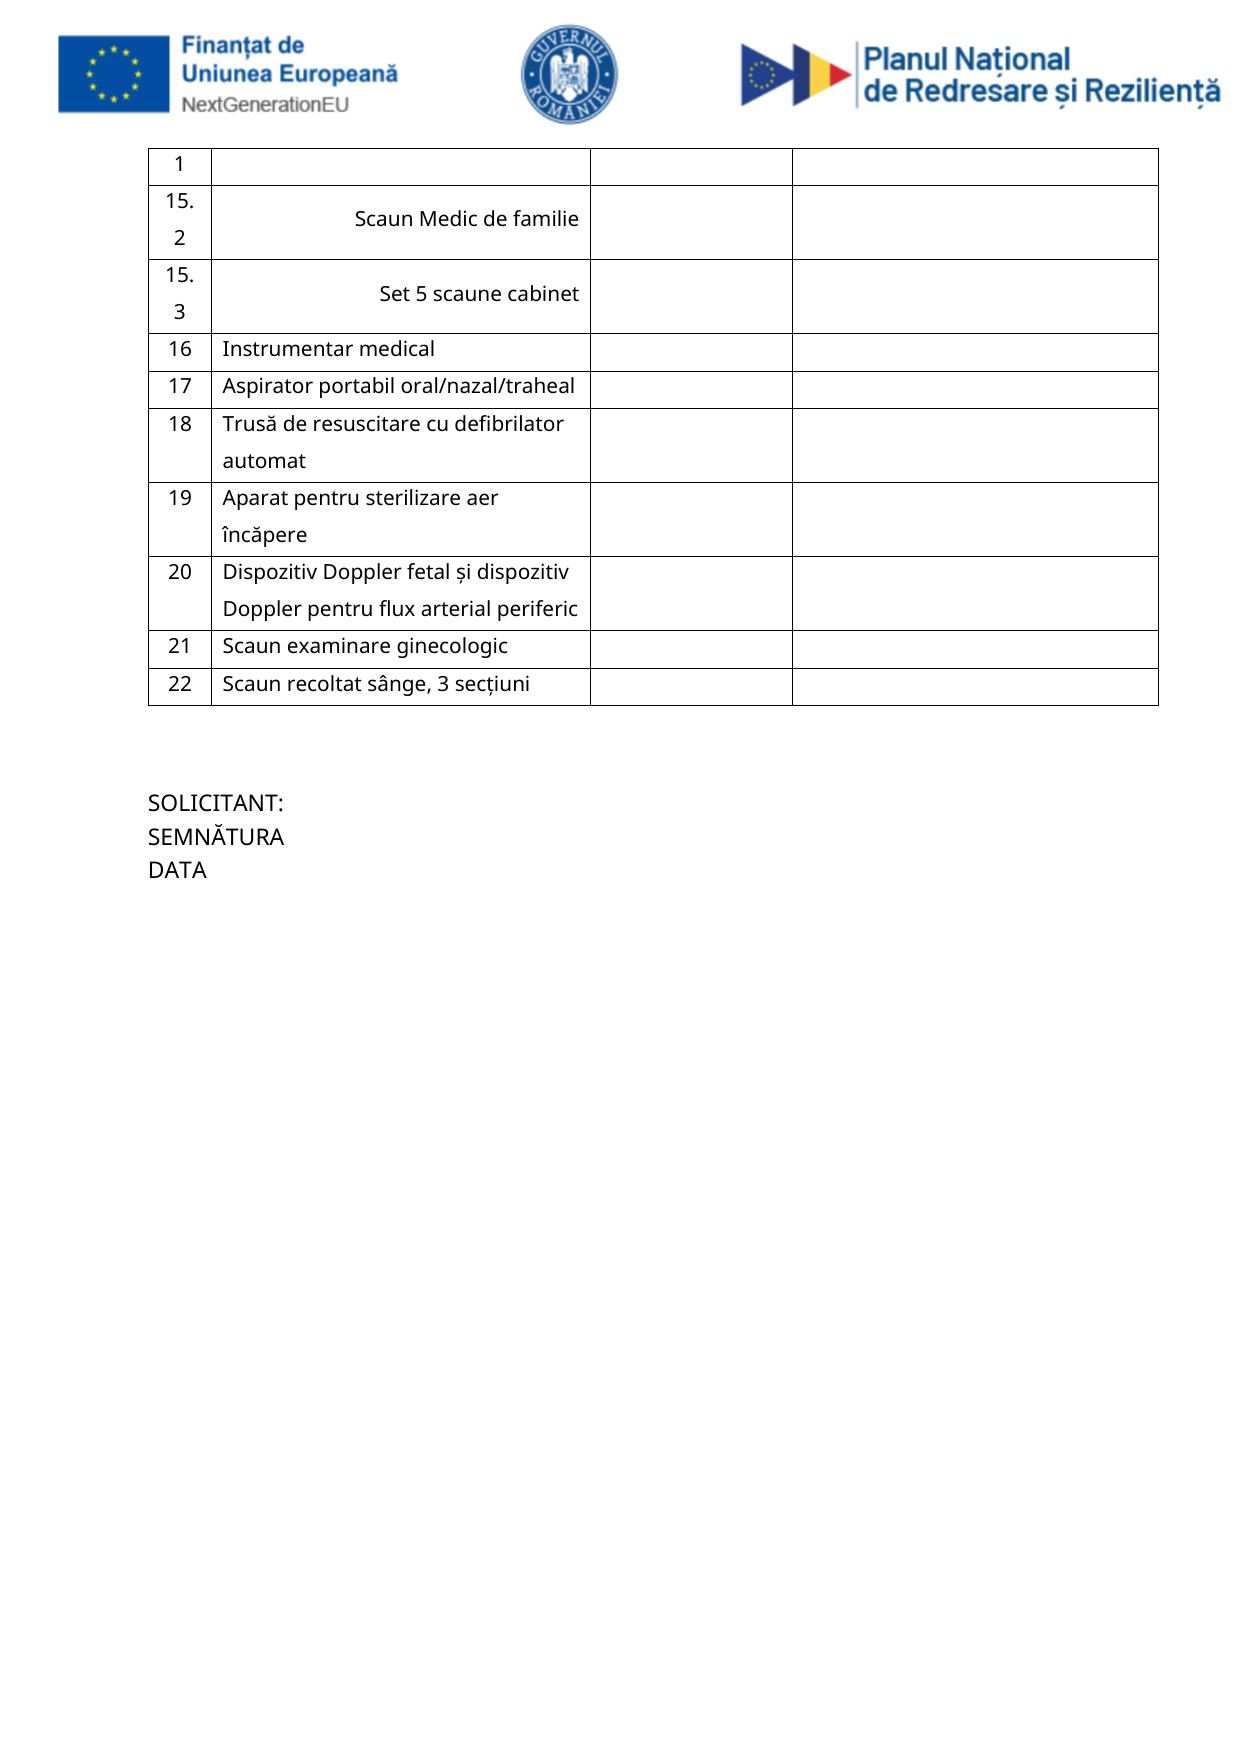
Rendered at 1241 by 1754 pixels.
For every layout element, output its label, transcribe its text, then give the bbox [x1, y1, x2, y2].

table_cell [591, 409, 792, 482]
table_cell Aparat pentru sterilizare aer încăpere [212, 483, 590, 556]
picture [0, 3, 1228, 148]
table_cell Instrumentar medical [212, 334, 590, 371]
table_cell 20 [149, 557, 211, 630]
table_cell [591, 149, 792, 185]
table_cell [591, 557, 792, 630]
table_cell 21 [149, 631, 211, 668]
table_cell 17 [149, 372, 211, 408]
table_cell [793, 372, 1158, 408]
text SOLICITANT: [148, 787, 1093, 818]
table_cell [591, 372, 792, 408]
text DATA [148, 854, 1093, 886]
table_cell Aspirator portabil oral/nazal/traheal [212, 372, 590, 408]
table_cell [793, 260, 1158, 333]
table_cell [793, 631, 1158, 668]
table_cell [793, 334, 1158, 371]
table_cell [793, 669, 1158, 705]
table_cell [591, 669, 792, 705]
table_cell 19 [149, 483, 211, 556]
table_cell [793, 149, 1158, 185]
table_cell [793, 483, 1158, 556]
table_cell 15.2 [149, 186, 211, 259]
table_cell 22 [149, 669, 211, 705]
table_cell [793, 186, 1158, 259]
table_cell Set 5 scaune cabinet [212, 260, 590, 333]
table_cell Birou [212, 149, 590, 185]
table_cell Scaun recoltat sânge, 3 secțiuni [212, 669, 590, 705]
text SEMNĂTURA [148, 821, 1093, 852]
table_cell [591, 631, 792, 668]
table_cell 18 [149, 409, 211, 482]
table_cell 15.1 [149, 149, 211, 185]
table_cell Scaun examinare ginecologic [212, 631, 590, 668]
table_cell 15.3 [149, 260, 211, 333]
table_cell [591, 483, 792, 556]
table_cell [591, 260, 792, 333]
table_cell Dispozitiv Doppler fetal și dispozitiv Doppler pentru flux arterial periferic [212, 557, 590, 630]
table_cell 16 [149, 334, 211, 371]
table_cell Scaun Medic de familie [212, 186, 590, 259]
table_cell [793, 409, 1158, 482]
table_cell [591, 334, 792, 371]
table_cell Trusă de resuscitare cu defibrilator automat [212, 409, 590, 482]
table_cell [591, 186, 792, 259]
table_cell [793, 557, 1158, 630]
